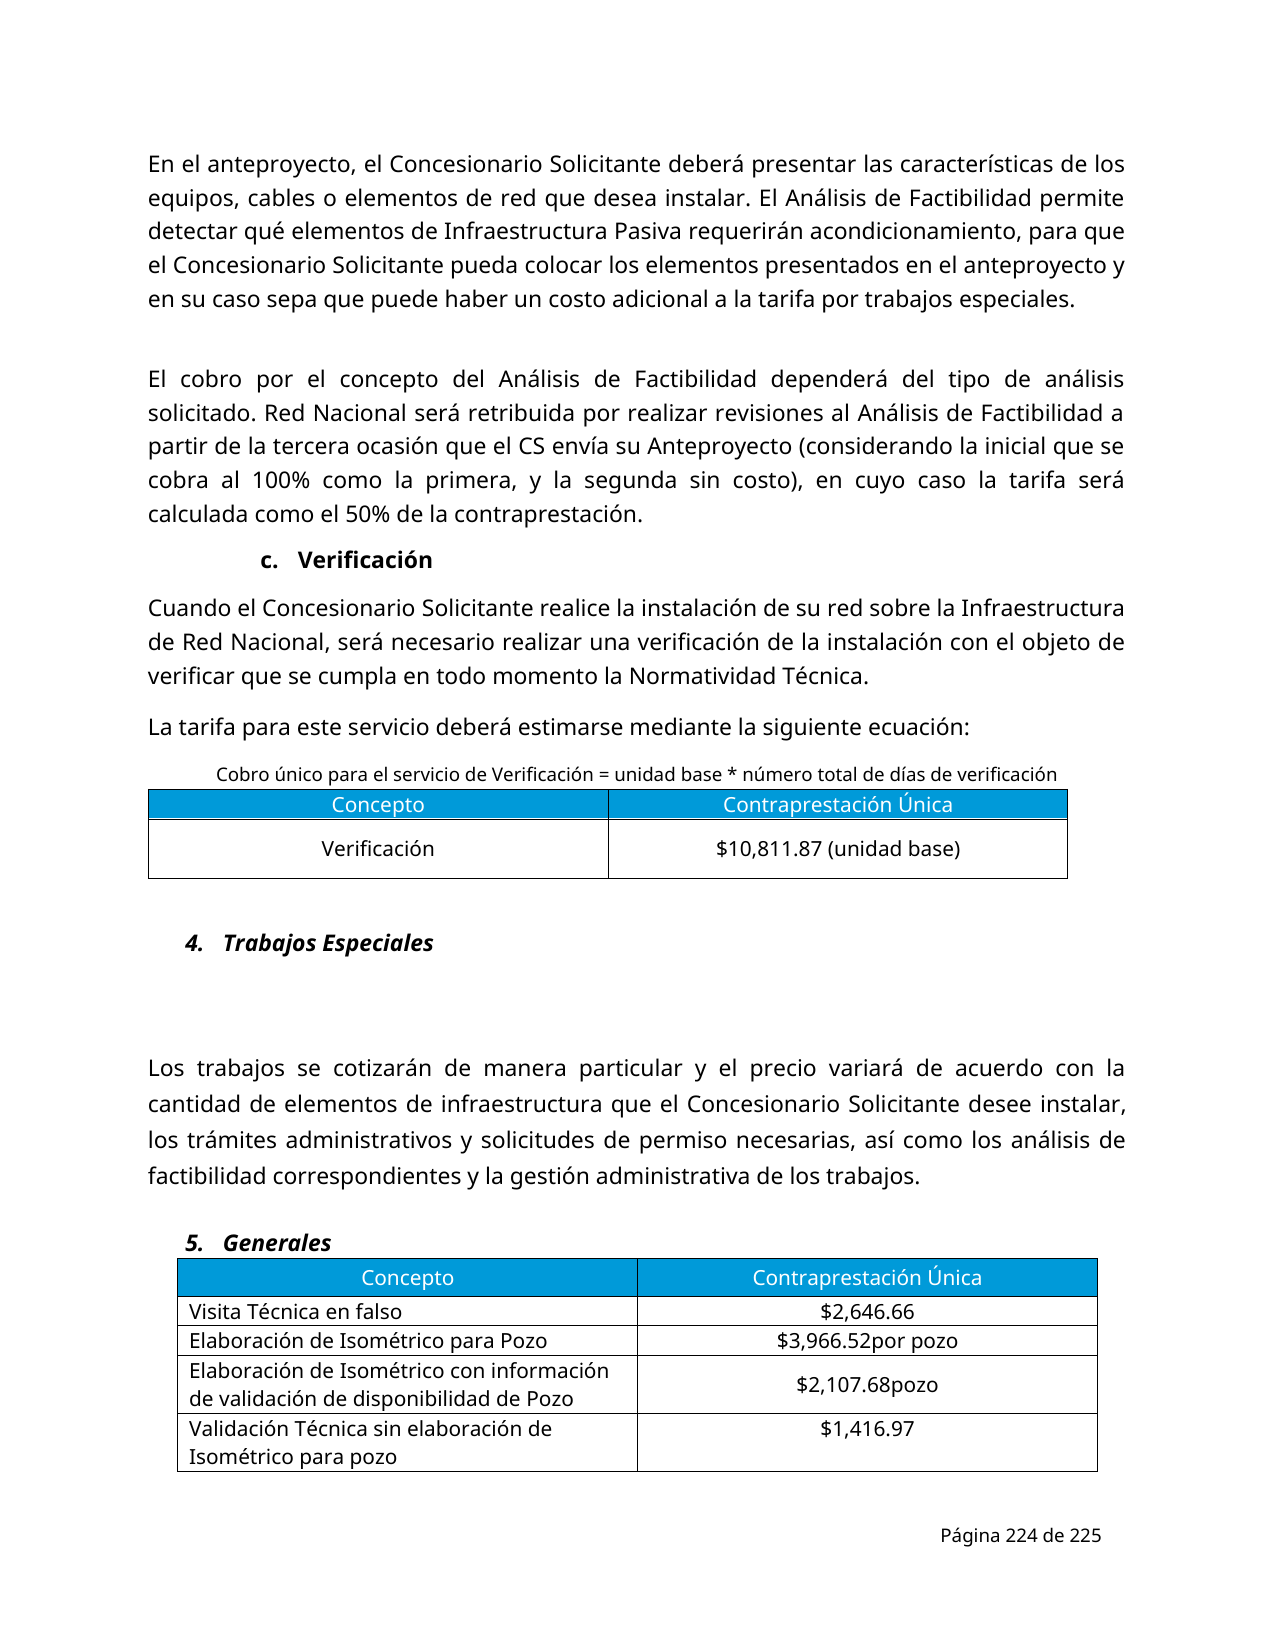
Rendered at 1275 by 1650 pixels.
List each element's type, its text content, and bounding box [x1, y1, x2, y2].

text Cuando el Concesionario Solicitante realice la instalación de su red sobre la Infraestructura de Red Nacional, será necesario realizar una verificación de la instalación con el objeto de verificar que se cumpla en todo momento la Normatividad Técnica. [148, 592, 1126, 691]
list Trabajos Especiales [185, 927, 1127, 958]
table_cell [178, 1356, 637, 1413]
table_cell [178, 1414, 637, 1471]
text La tarifa para este servicio deberá estimarse mediante la siguiente ecuación: [148, 711, 1126, 742]
text En el anteproyecto, el Concesionario Solicitante deberá presentar las características de los equipos, cables o elementos de red que desea instalar. El Análisis de Factibilidad permite detectar qué elementos de Infraestructura Pasiva requerirán acondicionamiento, para que el Concesionario Solicitante pueda colocar los elementos presentados en el anteproyecto y en su caso sepa que puede haber un costo adicional a la tarifa por trabajos especiales. [148, 148, 1126, 314]
text Cobro único para el servicio de Verificación = unidad base * número total de días de verificación [148, 761, 1126, 787]
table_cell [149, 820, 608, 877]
list Generales [185, 1227, 1127, 1258]
text El cobro por el concepto del Análisis de Factibilidad dependerá del tipo de análisis solicitado. Red Nacional será retribuida por realizar revisiones al Análisis de Factibilidad a partir de la tercera ocasión que el CS envía su Anteproyecto (considerando la inicial que se cobra al 100% como la primera, y la segunda sin costo), en cuyo caso la tarifa será calculada como el 50% de la contraprestación. [148, 363, 1126, 529]
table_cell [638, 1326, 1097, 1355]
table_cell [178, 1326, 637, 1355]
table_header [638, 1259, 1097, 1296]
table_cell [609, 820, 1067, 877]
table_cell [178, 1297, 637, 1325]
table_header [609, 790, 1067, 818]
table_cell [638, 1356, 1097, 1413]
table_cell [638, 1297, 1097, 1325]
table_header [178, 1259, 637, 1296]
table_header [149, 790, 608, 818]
text Los trabajos se cotizarán de manera particular y el precio variará de acuerdo con la cantidad de elementos de infraestructura que el Concesionario Solicitante desee instalar, los trámites administrativos y solicitudes de permiso necesarias, así como los análisis de factibilidad correspondientes y la gestión administrativa de los trabajos. [148, 1052, 1127, 1191]
list Verificación [260, 544, 1127, 575]
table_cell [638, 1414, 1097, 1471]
